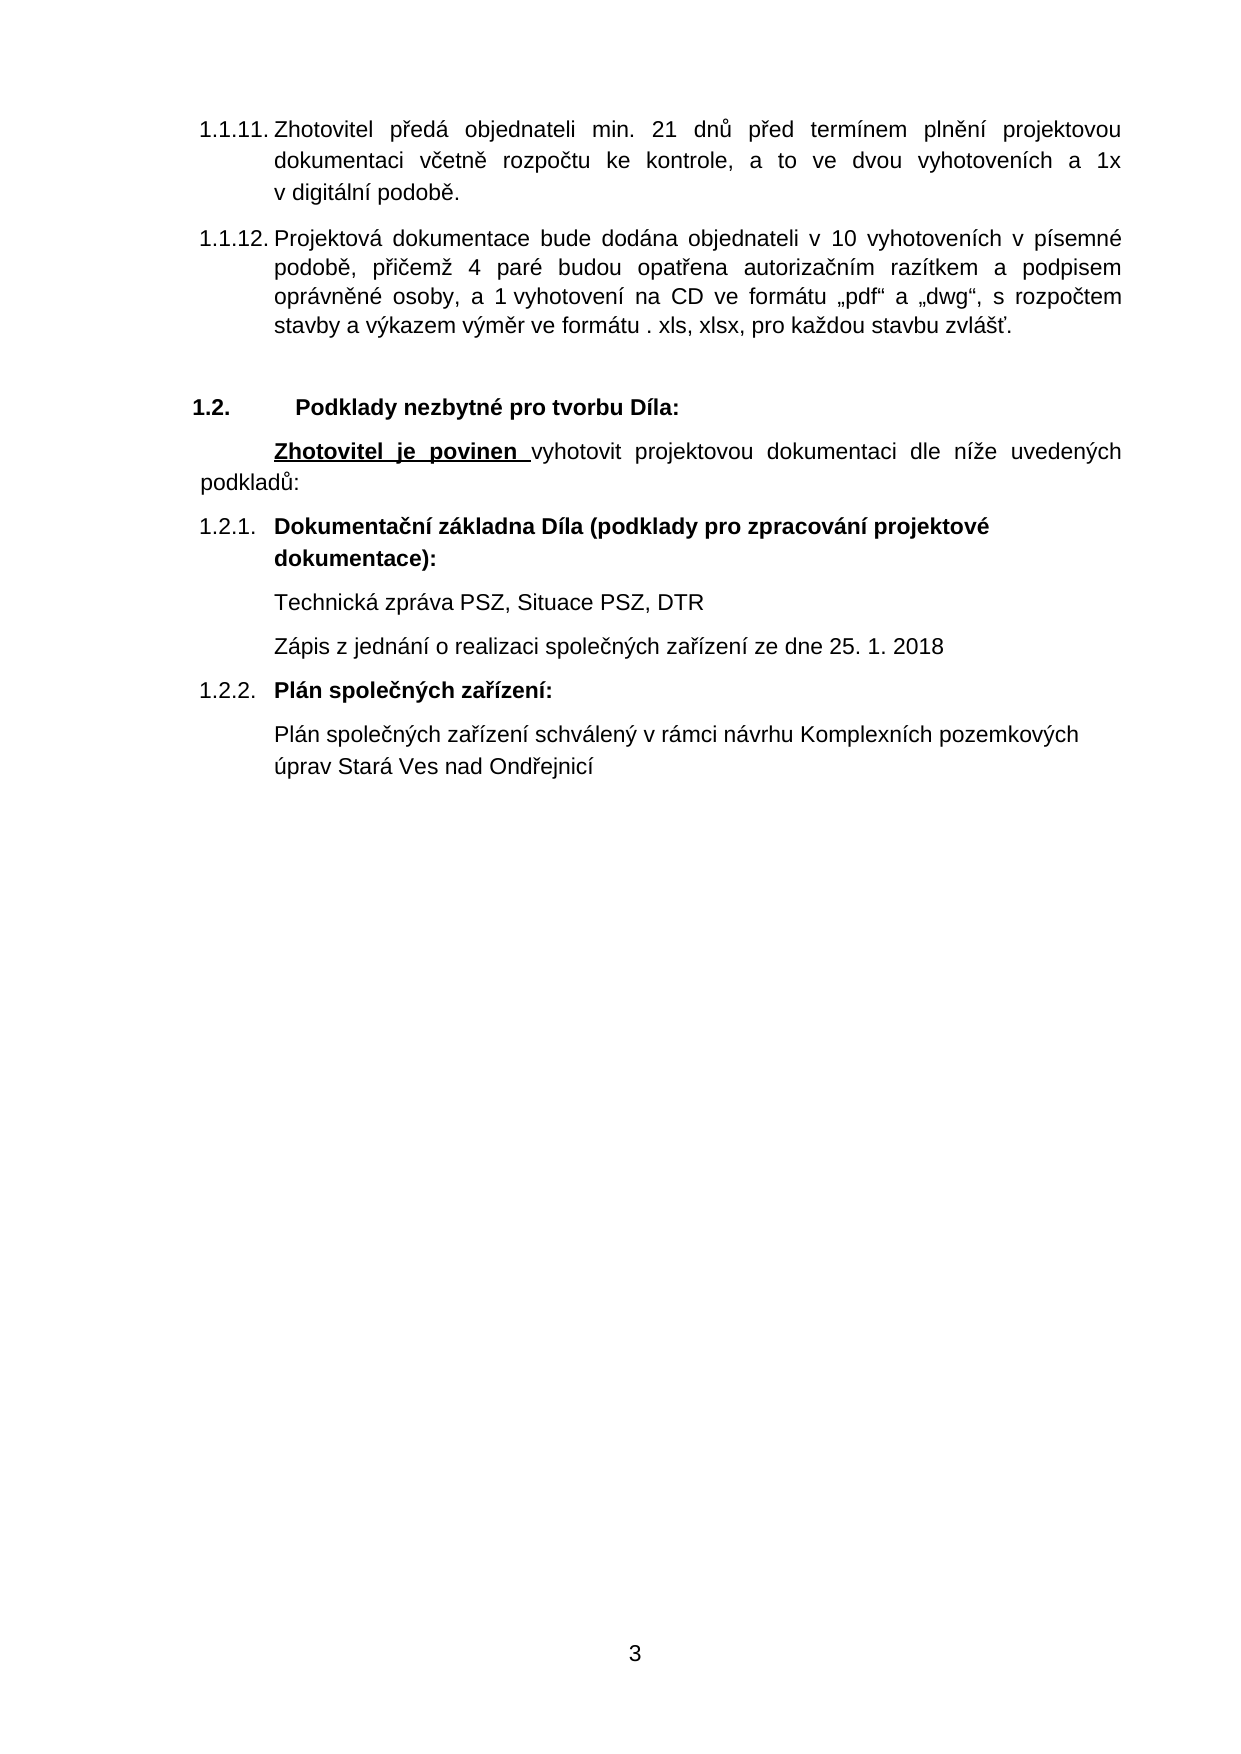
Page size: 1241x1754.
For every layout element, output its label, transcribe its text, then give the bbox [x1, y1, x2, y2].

list Dokumentační základna Díla (podklady pro zpracování projektové dokumentace): [199, 513, 1122, 571]
list Podklady nezbytné pro tvorbu Díla: [192, 393, 1122, 420]
list Zhotovitel předá objednateli min. 21 dnů před termínem plnění projektovou dokumentaci včetně rozpočtu ke kontrole, a to ve dvou vyhotoveních a 1x v digitální podobě. [199, 116, 1122, 205]
list Zápis z jednání o realizaci společných zařízení ze dne 25. 1. 2018 [223, 633, 1122, 659]
list Technická zpráva PSZ, Situace PSZ, DTR [274, 589, 1122, 615]
list Zhotovitel je povinen vyhotovit projektovou dokumentaci dle níže uvedených podkladů: [200, 438, 1122, 496]
list Projektová dokumentace bude dodána objednateli v 10 vyhotoveních v písemné podobě, přičemž 4 paré budou opatřena autorizačním razítkem a podpisem oprávněné osoby, a 1 vyhotovení na CD ve formátu „pdf“ a „dwg“, s rozpočtem stavby a výkazem výměr ve formátu . xls, xlsx, pro každou stavbu zvlášť. [199, 223, 1122, 339]
list Plán společných zařízení: [199, 677, 1122, 703]
list Plán společných zařízení schválený v rámci návrhu Komplexních pozemkových úprav Stará Ves nad Ondřejnicí [274, 721, 1122, 779]
